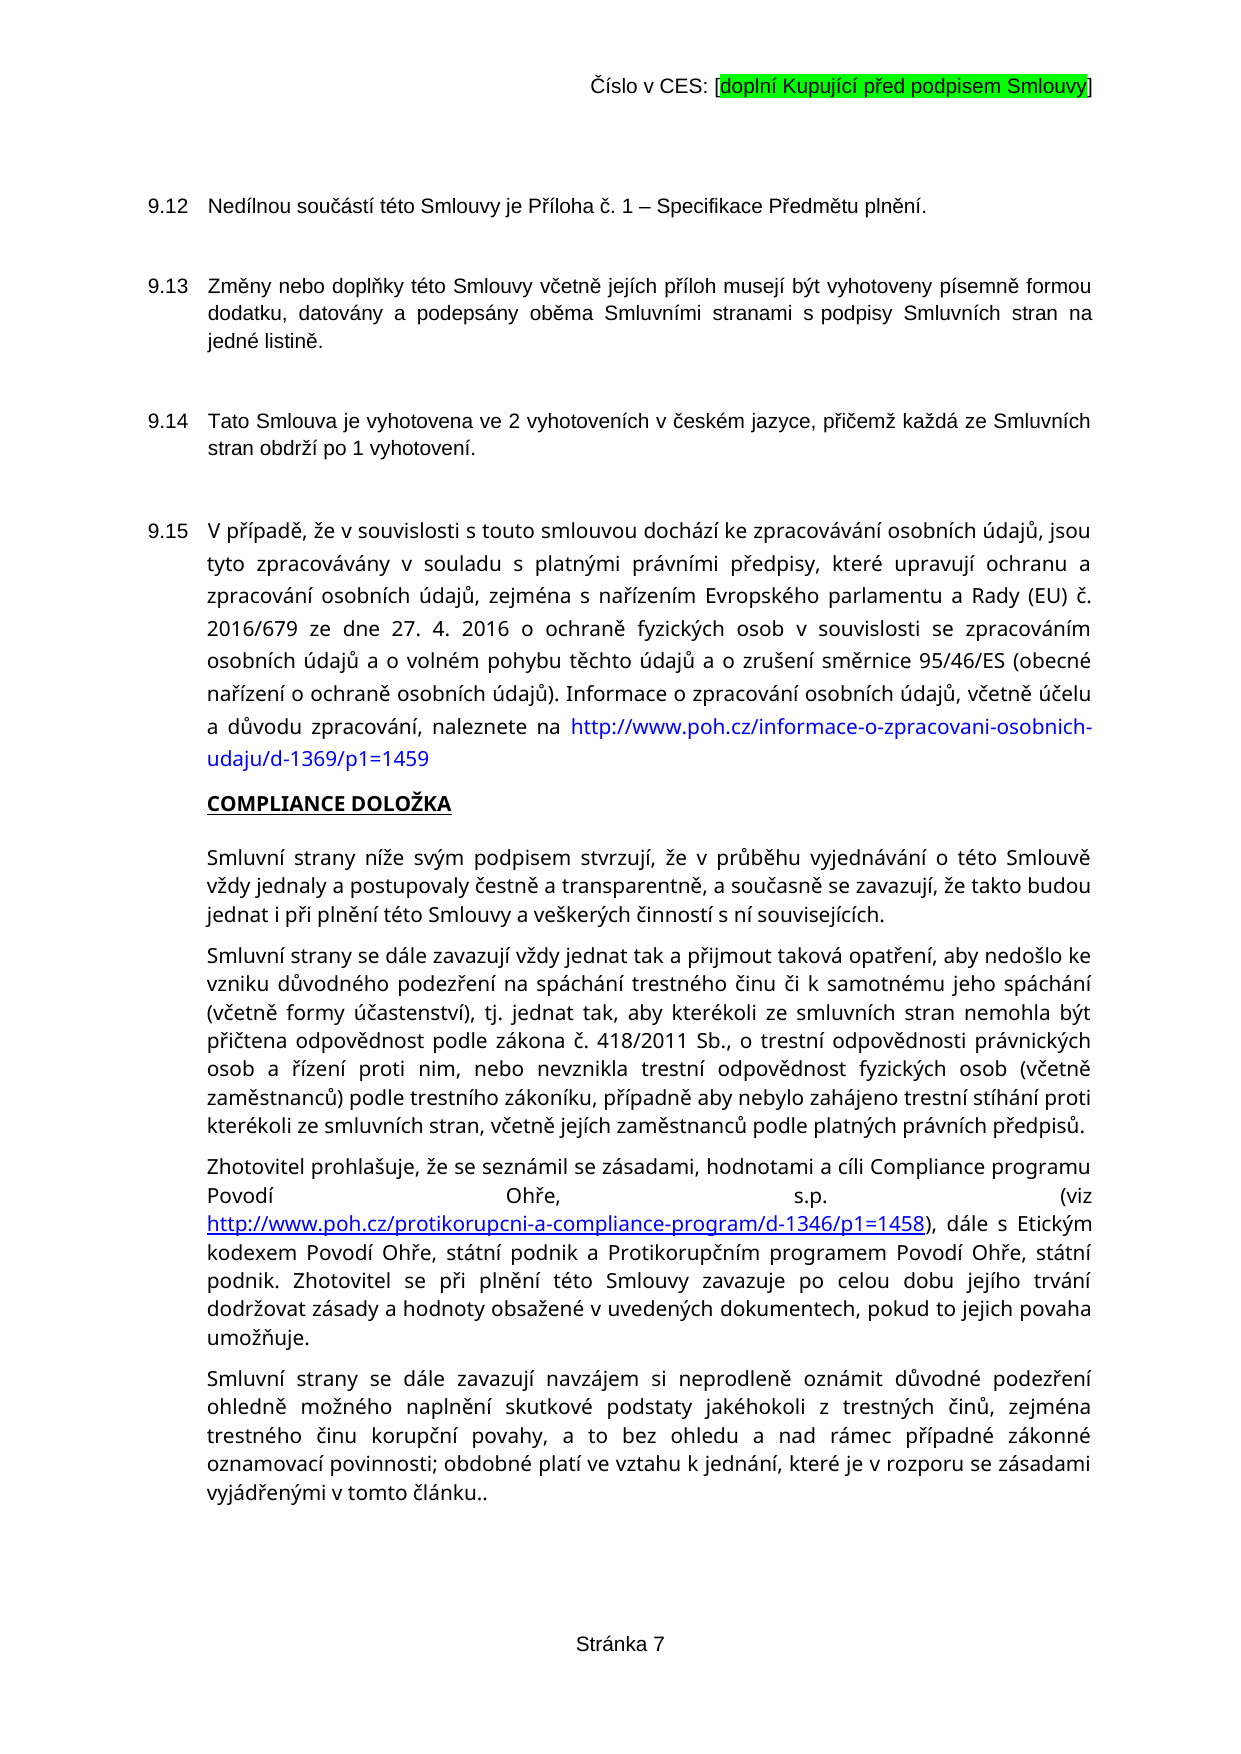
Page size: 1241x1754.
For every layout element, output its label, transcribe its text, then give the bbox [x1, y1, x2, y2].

subtitle Změny nebo doplňky této Smlouvy včetně jejích příloh musejí být vyhotoveny písemně formou dodatku, datovány a podepsány oběma Smluvními stranami s podpisy Smluvních stran na jedné listině. [148, 274, 1093, 353]
text Smluvní strany se dále zavazují navzájem si neprodleně oznámit důvodné podezření ohledně možného naplnění skutkové podstaty jakéhokoli z trestných činů, zejména trestného činu korupční povahy, a to bez ohledu a nad rámec případné zákonné oznamovací povinnosti; obdobné platí ve vztahu k jednání, které je v rozporu se zásadami vyjádřenými v tomto článku.. [148, 1364, 1093, 1506]
text Smluvní strany se dále zavazují vždy jednat tak a přijmout taková opatření, aby nedošlo ke vzniku důvodného podezření na spáchání trestného činu či k samotnému jeho spáchání (včetně formy účastenství), tj. jednat tak, aby kterékoli ze smluvních stran nemohla být přičtena odpovědnost podle zákona č. 418/2011 Sb., o trestní odpovědnosti právnických osob a řízení proti nim, nebo nevznikla trestní odpovědnost fyzických osob (včetně zaměstnanců) podle trestního zákoníku, případně aby nebylo zahájeno trestní stíhání proti kterékoli ze smluvních stran, včetně jejích zaměstnanců podle platných právních předpisů. [148, 941, 1093, 1140]
subtitle Nedílnou součástí této Smlouvy je Příloha č. 1 – Specifikace Předmětu plnění. [148, 194, 1093, 218]
text 9.15 V případě, že v souvislosti s touto smlouvou dochází ke zpracovávání osobních údajů, jsou tyto zpracovávány v souladu s platnými právními předpisy, které upravují ochranu a zpracování osobních údajů, zejména s nařízením Evropského parlamentu a Rady (EU) č. 2016/679 ze dne 27. 4. 2016 o ochraně fyzických osob v souvislosti se zpracováním osobních údajů a o volném pohybu těchto údajů a o zrušení směrnice 95/46/ES (obecné nařízení o ochraně osobních údajů). Informace o zpracování osobních údajů, včetně účelu a důvodu zpracování, naleznete na http://www.poh.cz/informace-o-zpracovani-osobnich-udaju/d-1369/p1=1459 [148, 516, 1093, 773]
text Zhotovitel prohlašuje, že se seznámil se zásadami, hodnotami a cíli Compliance programu Povodí Ohře, s.p. (viz http://www.poh.cz/protikorupcni-a-compliance-program/d-1346/p1=1458), dále s Etickým kodexem Povodí Ohře, státní podnik a Protikorupčním programem Povodí Ohře, státní podnik. Zhotovitel se při plnění této Smlouvy zavazuje po celou dobu jejího trvání dodržovat zásady a hodnoty obsažené v uvedených dokumentech, pokud to jejich povaha umožňuje. [148, 1152, 1093, 1351]
subtitle Tato Smlouva je vyhotovena ve 2 vyhotoveních v českém jazyce, přičemž každá ze Smluvních stran obdrží po 1 vyhotovení. [148, 409, 1093, 460]
text COMPLIANCE DOLOŽKA [207, 789, 1093, 818]
text Smluvní strany níže svým podpisem stvrzují, že v průběhu vyjednávání o této Smlouvě vždy jednaly a postupovaly čestně a transparentně, a současně se zavazují, že takto budou jednat i při plnění této Smlouvy a veškerých činností s ní souvisejících. [162, 843, 1093, 928]
